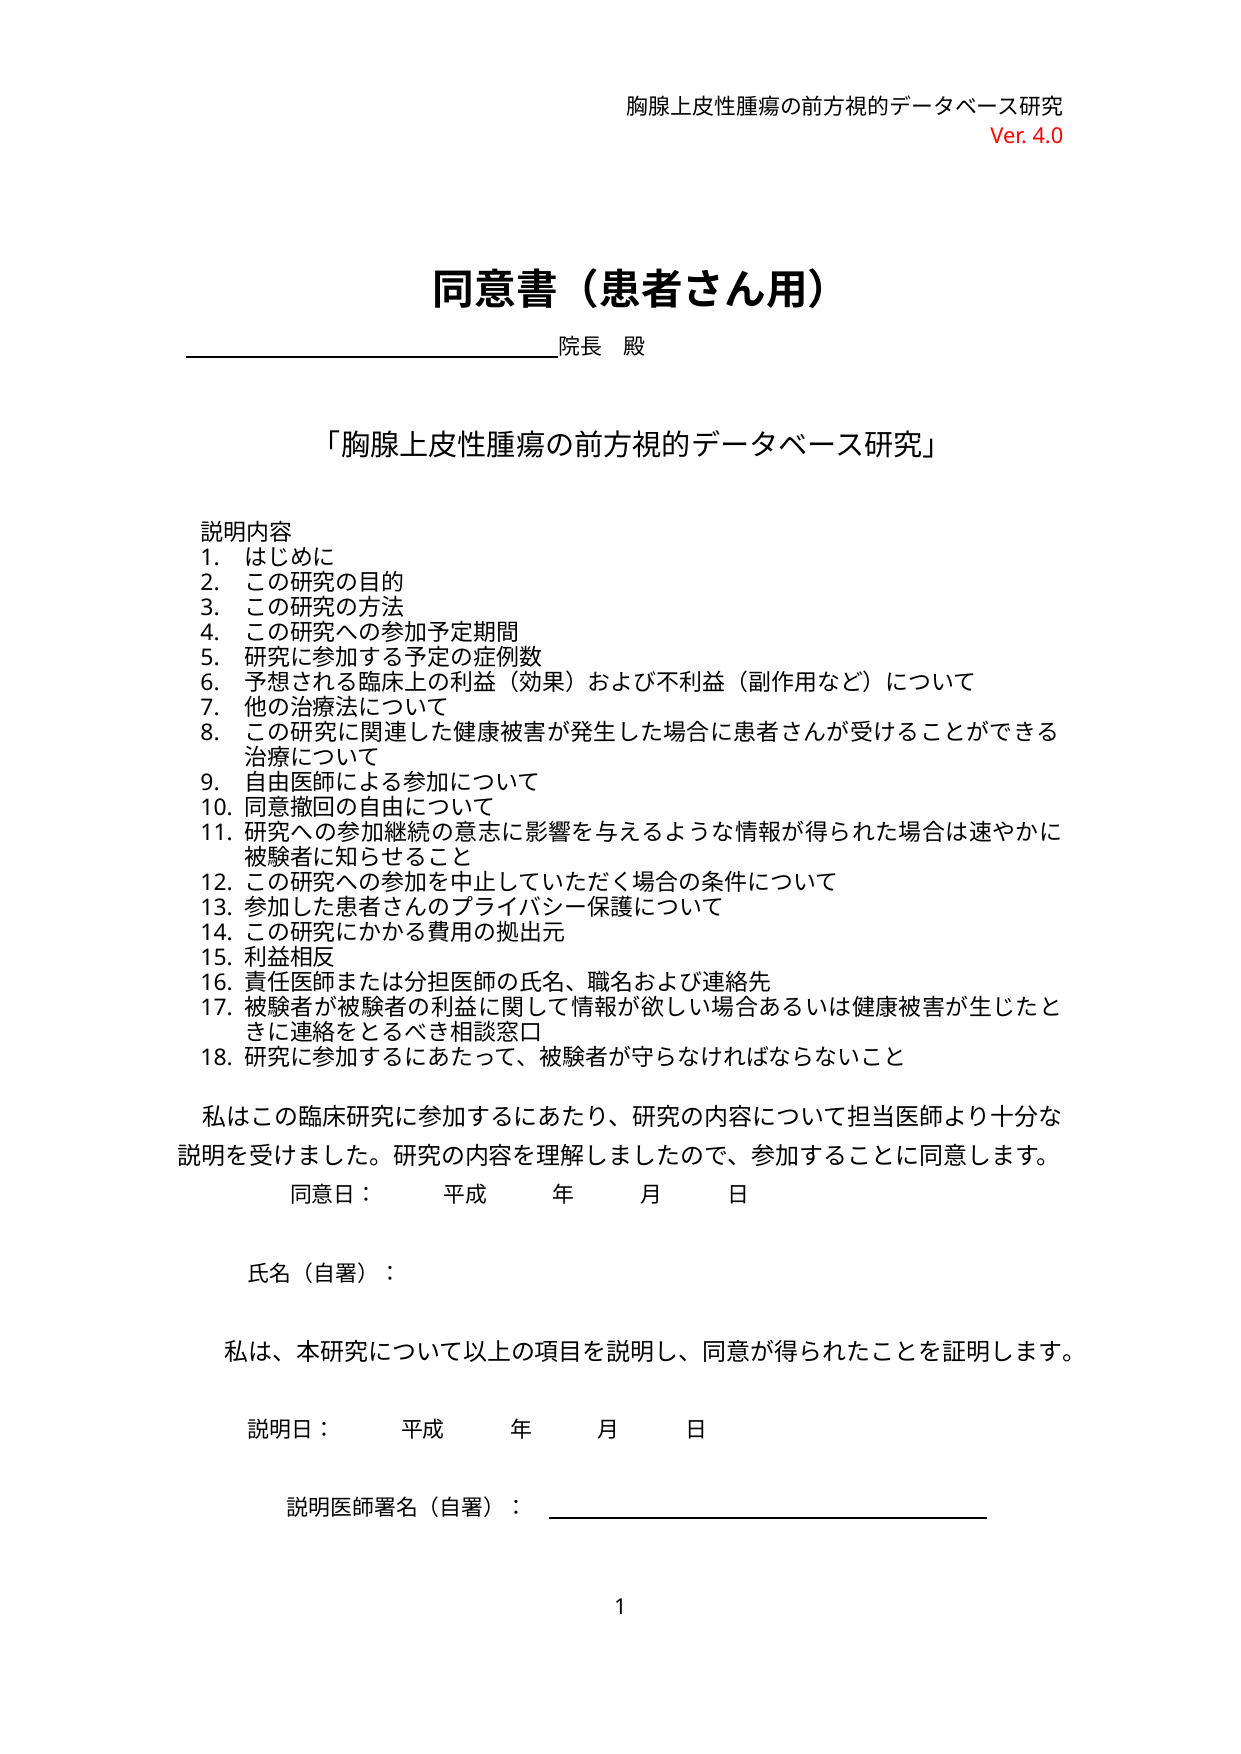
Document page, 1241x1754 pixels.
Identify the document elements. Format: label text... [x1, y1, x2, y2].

list 責任医師または分担医師の氏名、職名および連絡先 [200, 971, 1063, 996]
list 研究への参加継続の意志に影響を与えるような情報が得られた場合は速やかに被験者に知らせること [200, 821, 1063, 871]
text 院長 殿 [177, 325, 1063, 364]
list 予想される臨床上の利益（効果）および不利益（副作用など）について [200, 671, 1063, 696]
list この研究に関連した健康被害が発生した場合に患者さんが受けることができる治療について [200, 721, 1063, 771]
list 利益相反 [200, 946, 1063, 971]
text 説明内容 [177, 521, 1063, 546]
text 同意日： 平成 年 月 日 [177, 1174, 1063, 1213]
list この研究の目的 [200, 571, 1063, 596]
text 同意書（患者さん用） [177, 247, 1063, 325]
list 被験者が被験者の利益に関して情報が欲しい場合あるいは健康被害が生じたときに連絡をとるべき相談窓口 [200, 996, 1063, 1046]
list この研究にかかる費用の拠出元 [200, 921, 1063, 946]
list 参加した患者さんのプライバシー保護について [200, 896, 1063, 921]
list この研究への参加予定期間 [200, 621, 1063, 646]
text 説明医師署名（自署）： [177, 1486, 1063, 1525]
text 「胸腺上皮性腫瘍の前方視的データベース研究」 [177, 403, 1063, 482]
text 氏名（自署）： [177, 1252, 1063, 1291]
list 自由医師による参加について [200, 771, 1063, 796]
text 私は、本研究について以上の項目を説明し、同意が得られたことを証明します。 [177, 1330, 1063, 1369]
text 私はこの臨床研究に参加するにあたり、研究の内容について担当医師より十分な説明を受けました。研究の内容を理解しましたので、参加することに同意します。 [177, 1096, 1063, 1174]
text 説明日： 平成 年 月 日 [177, 1408, 1063, 1447]
list 研究に参加する予定の症例数 [200, 646, 1063, 671]
list 同意撤回の自由について [200, 796, 1063, 821]
list 研究に参加するにあたって、被験者が守らなければならないこと [200, 1046, 1063, 1071]
list この研究への参加を中止していただく場合の条件について [200, 871, 1063, 896]
list 他の治療法について [200, 696, 1063, 721]
list この研究の方法 [200, 596, 1063, 621]
list はじめに [200, 546, 1063, 571]
